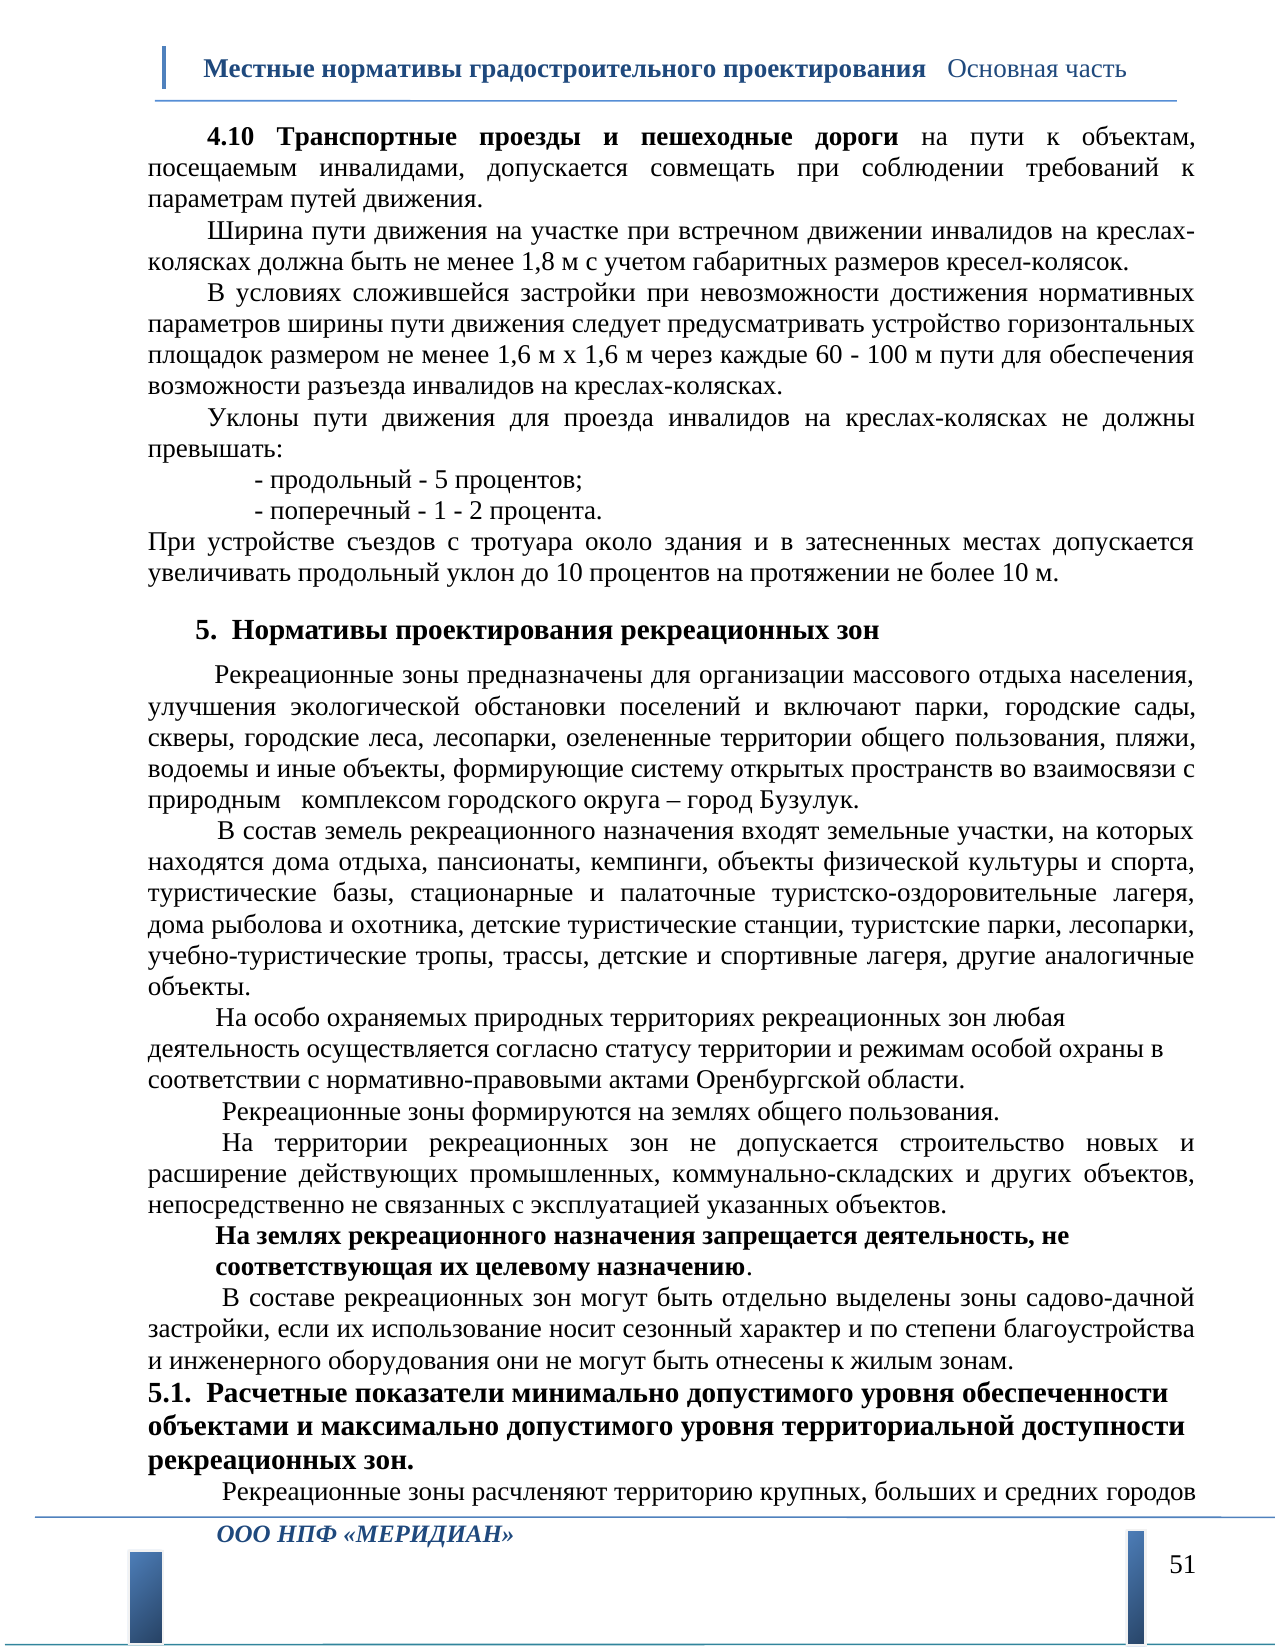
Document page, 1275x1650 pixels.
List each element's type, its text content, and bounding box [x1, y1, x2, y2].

text 5.1. Расчетные показатели минимально допустимого уровня обеспеченности объектами и максимально допустимого уровня территориальной доступности [148, 1375, 1196, 1442]
text Рекреационные зоны формируются на землях общего пользования. [148, 1094, 1196, 1126]
text - поперечный - 1 - 2 процента. [148, 494, 1196, 525]
text В составе рекреационных зон могут быть отдельно выделены зоны садово-дачной застройки, если их использование носит сезонный характер и по степени благоустройства и инженерного оборудования они не могут быть отнесены к жилым зонам. [148, 1281, 1196, 1375]
text - продольный - 5 процентов; [148, 463, 1196, 494]
text 4.10 Транспортные проезды и пешеходные дороги на пути к объектам, посещаемым инвалидами, допускается совмещать при соблюдении требований к параметрам путей движения. [148, 120, 1196, 214]
text На территории рекреационных зон не допускается строительство новых и расширение действующих промышленных, коммунально-складских и других объектов, непосредственно не связанных с эксплуатацией указанных объектов. [148, 1126, 1196, 1219]
text На особо охраняемых природных территориях рекреационных зон любая деятельность осуществляется согласно статусу территории и режимам особой охраны в соответствии с нормативно-правовыми актами Оренбургской области. [148, 1001, 1196, 1094]
text В условиях сложившейся застройки при невозможности достижения нормативных параметров ширины пути движения следует предусматривать устройство горизонтальных площадок размером не менее х через каждые 60 - пути для обеспечения возможности разъезда инвалидов на креслах-колясках. [148, 276, 1196, 401]
text На землях рекреационного назначения запрещается деятельность, не [148, 1219, 1196, 1250]
list Рекреационные зоны предназначены для организации массового отдыха населения, улучшения экологической обстановки поселений и включают парки, городские сады, скверы, городские леса, лесопарки, озелененные территории общего пользования, пляжи, водоемы и иные объекты, формирующие систему открытых пространств во взаимосвязи с природным комплексом городского округа – город Бузулук. [148, 658, 1196, 814]
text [148, 1476, 1196, 1507]
subtitle 5. Нормативы проектирования рекреационных зон [148, 612, 1196, 646]
text рекреационных зон. [148, 1442, 1196, 1476]
text соответствующая их целевому назначению. [148, 1250, 1196, 1281]
text Ширина пути движения на участке при встречном движении инвалидов на креслах-колясках должна быть не менее с учетом габаритных размеров кресел-колясок. [148, 214, 1196, 276]
text В состав земель рекреационного назначения входят земельные участки, на которых находятся дома отдыха, пансионаты, кемпинги, объекты физической культуры и спорта, туристические базы, стационарные и палаточные туристско-оздоровительные лагеря, дома рыболова и охотника, детские туристические станции, туристские парки, лесопарки, учебно-туристические тропы, трассы, детские и спортивные лагеря, другие аналогичные объекты. [148, 814, 1196, 1001]
text При устройстве съездов с тротуара около здания и в затесненных местах допускается увеличивать продольный уклон до 10 процентов на протяжении не более . [148, 525, 1196, 587]
text Уклоны пути движения для проезда инвалидов на креслах-колясках не должны превышать: [148, 401, 1196, 463]
